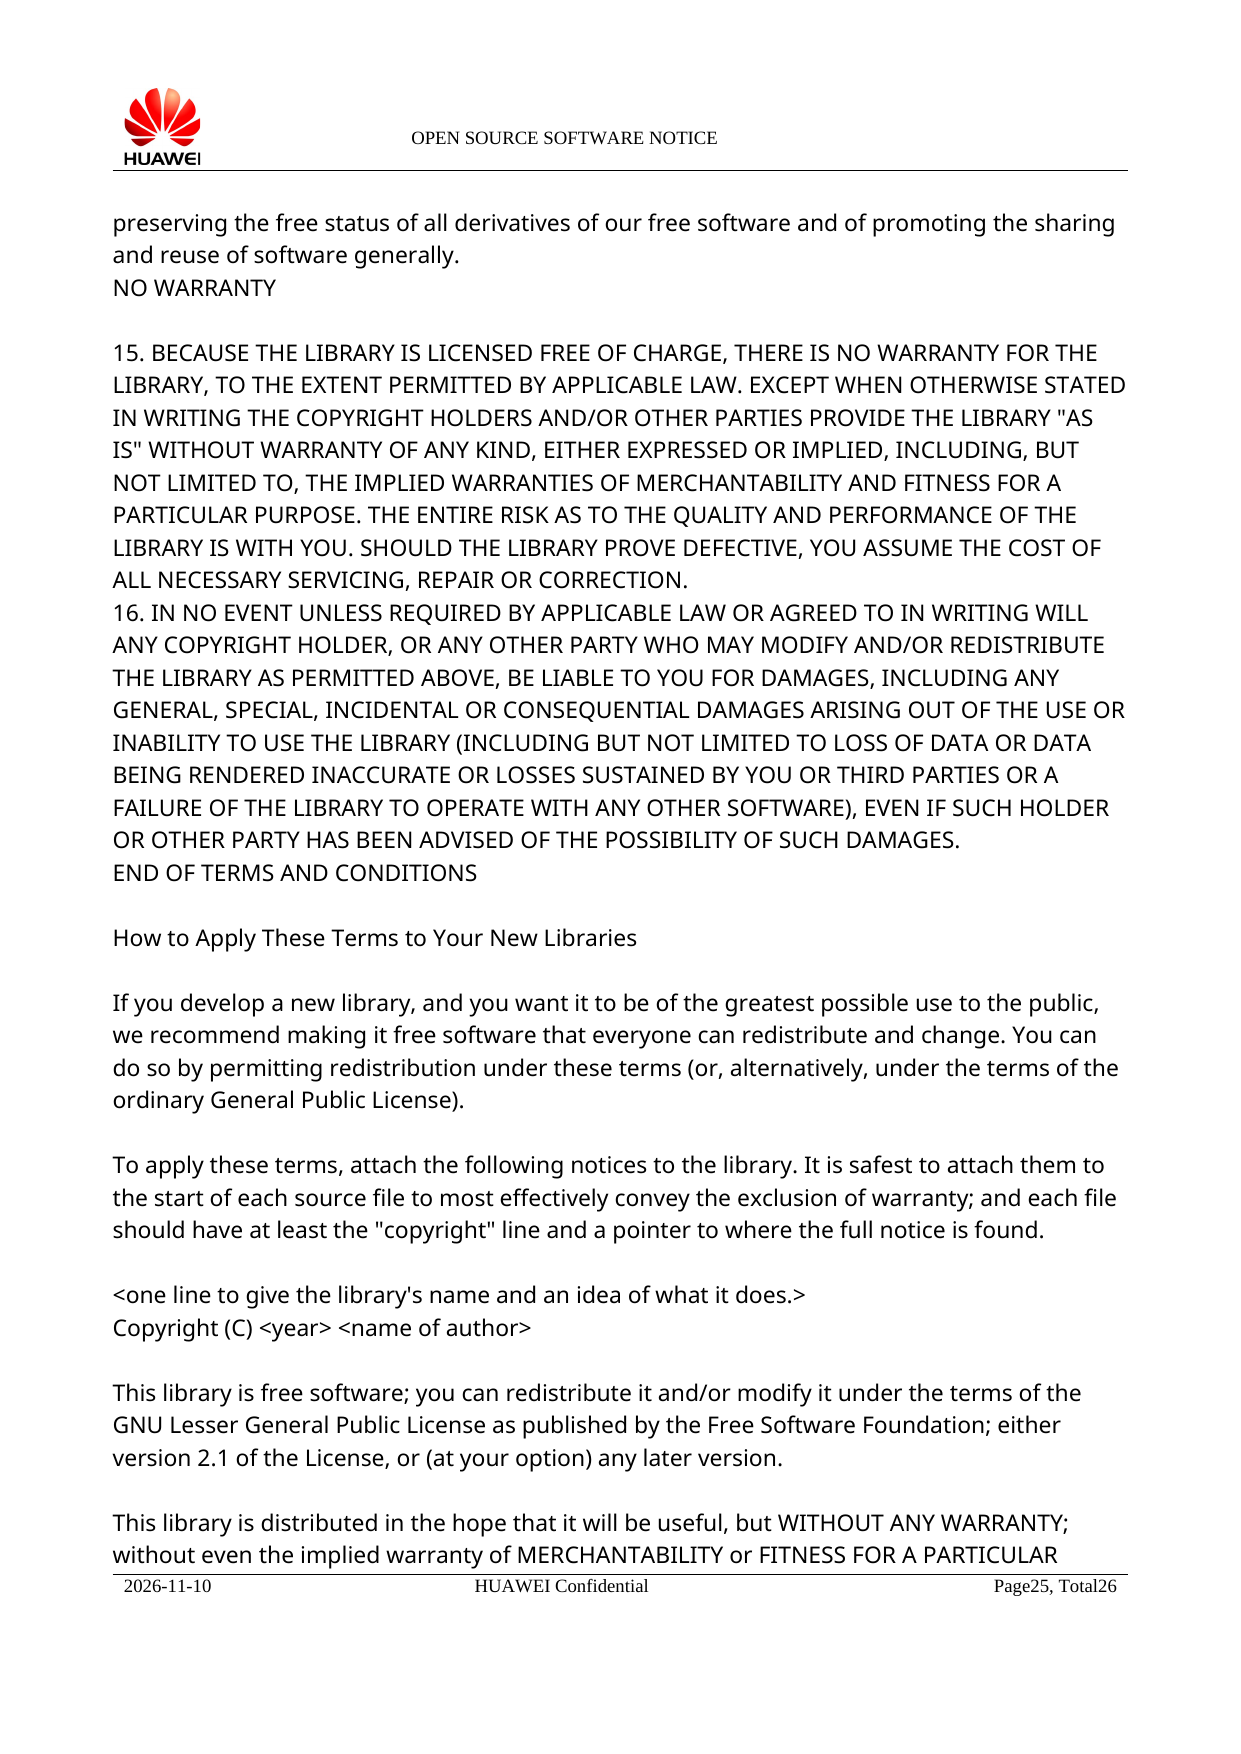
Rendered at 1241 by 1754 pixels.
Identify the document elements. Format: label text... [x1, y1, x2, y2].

text NO WARRANTY [112, 271, 1128, 304]
text 15. BECAUSE THE LIBRARY IS LICENSED FREE OF CHARGE, THERE IS NO WARRANTY FOR THE LIBRARY, TO THE EXTENT PERMITTED BY APPLICABLE LAW. EXCEPT WHEN OTHERWISE STATED IN WRITING THE COPYRIGHT HOLDERS AND/OR OTHER PARTIES PROVIDE THE LIBRARY "AS IS" WITHOUT WARRANTY OF ANY KIND, EITHER EXPRESSED OR IMPLIED, INCLUDING, BUT NOT LIMITED TO, THE IMPLIED WARRANTIES OF MERCHANTABILITY AND FITNESS FOR A PARTICULAR PURPOSE. THE ENTIRE RISK AS TO THE QUALITY AND PERFORMANCE OF THE LIBRARY IS WITH YOU. SHOULD THE LIBRARY PROVE DEFECTIVE, YOU ASSUME THE COST OF ALL NECESSARY SERVICING, REPAIR OR CORRECTION. [112, 336, 1128, 596]
text 16. IN NO EVENT UNLESS REQUIRED BY APPLICABLE LAW OR AGREED TO IN WRITING WILL ANY COPYRIGHT HOLDER, OR ANY OTHER PARTY WHO MAY MODIFY AND/OR REDISTRIBUTE THE LIBRARY AS PERMITTED ABOVE, BE LIABLE TO YOU FOR DAMAGES, INCLUDING ANY GENERAL, SPECIAL, INCIDENTAL OR CONSEQUENTIAL DAMAGES ARISING OUT OF THE USE OR INABILITY TO USE THE LIBRARY (INCLUDING BUT NOT LIMITED TO LOSS OF DATA OR DATA BEING RENDERED INACCURATE OR LOSSES SUSTAINED BY YOU OR THIRD PARTIES OR A FAILURE OF THE LIBRARY TO OPERATE WITH ANY OTHER SOFTWARE), EVEN IF SUCH HOLDER OR OTHER PARTY HAS BEEN ADVISED OF THE POSSIBILITY OF SUCH DAMAGES. [112, 596, 1128, 856]
picture [124, 88, 201, 165]
text END OF TERMS AND CONDITIONS [112, 856, 1128, 889]
text <one line to give the library's name and an idea of what it does.> [112, 1279, 1128, 1311]
text How to Apply These Terms to Your New Libraries [112, 921, 1128, 954]
text If you develop a new library, and you want it to be of the greatest possible use to the public, we recommend making it free software that everyone can redistribute and change. You can do so by permitting redistribution under these terms (or, alternatively, under the terms of the ordinary General Public License). [112, 986, 1128, 1116]
text This library is free software; you can redistribute it and/or modify it under the terms of the GNU Lesser General Public License as published by the Free Software Foundation; either version 2.1 of the License, or (at your option) any later version. [112, 1376, 1128, 1474]
text Copyright (C) <year> <name of author> [112, 1311, 1128, 1344]
text To apply these terms, attach the following notices to the library. It is safest to attach them to the start of each source file to most effectively convey the exclusion of warranty; and each file should have at least the "copyright" line and a pointer to where the full notice is found. [112, 1149, 1128, 1246]
